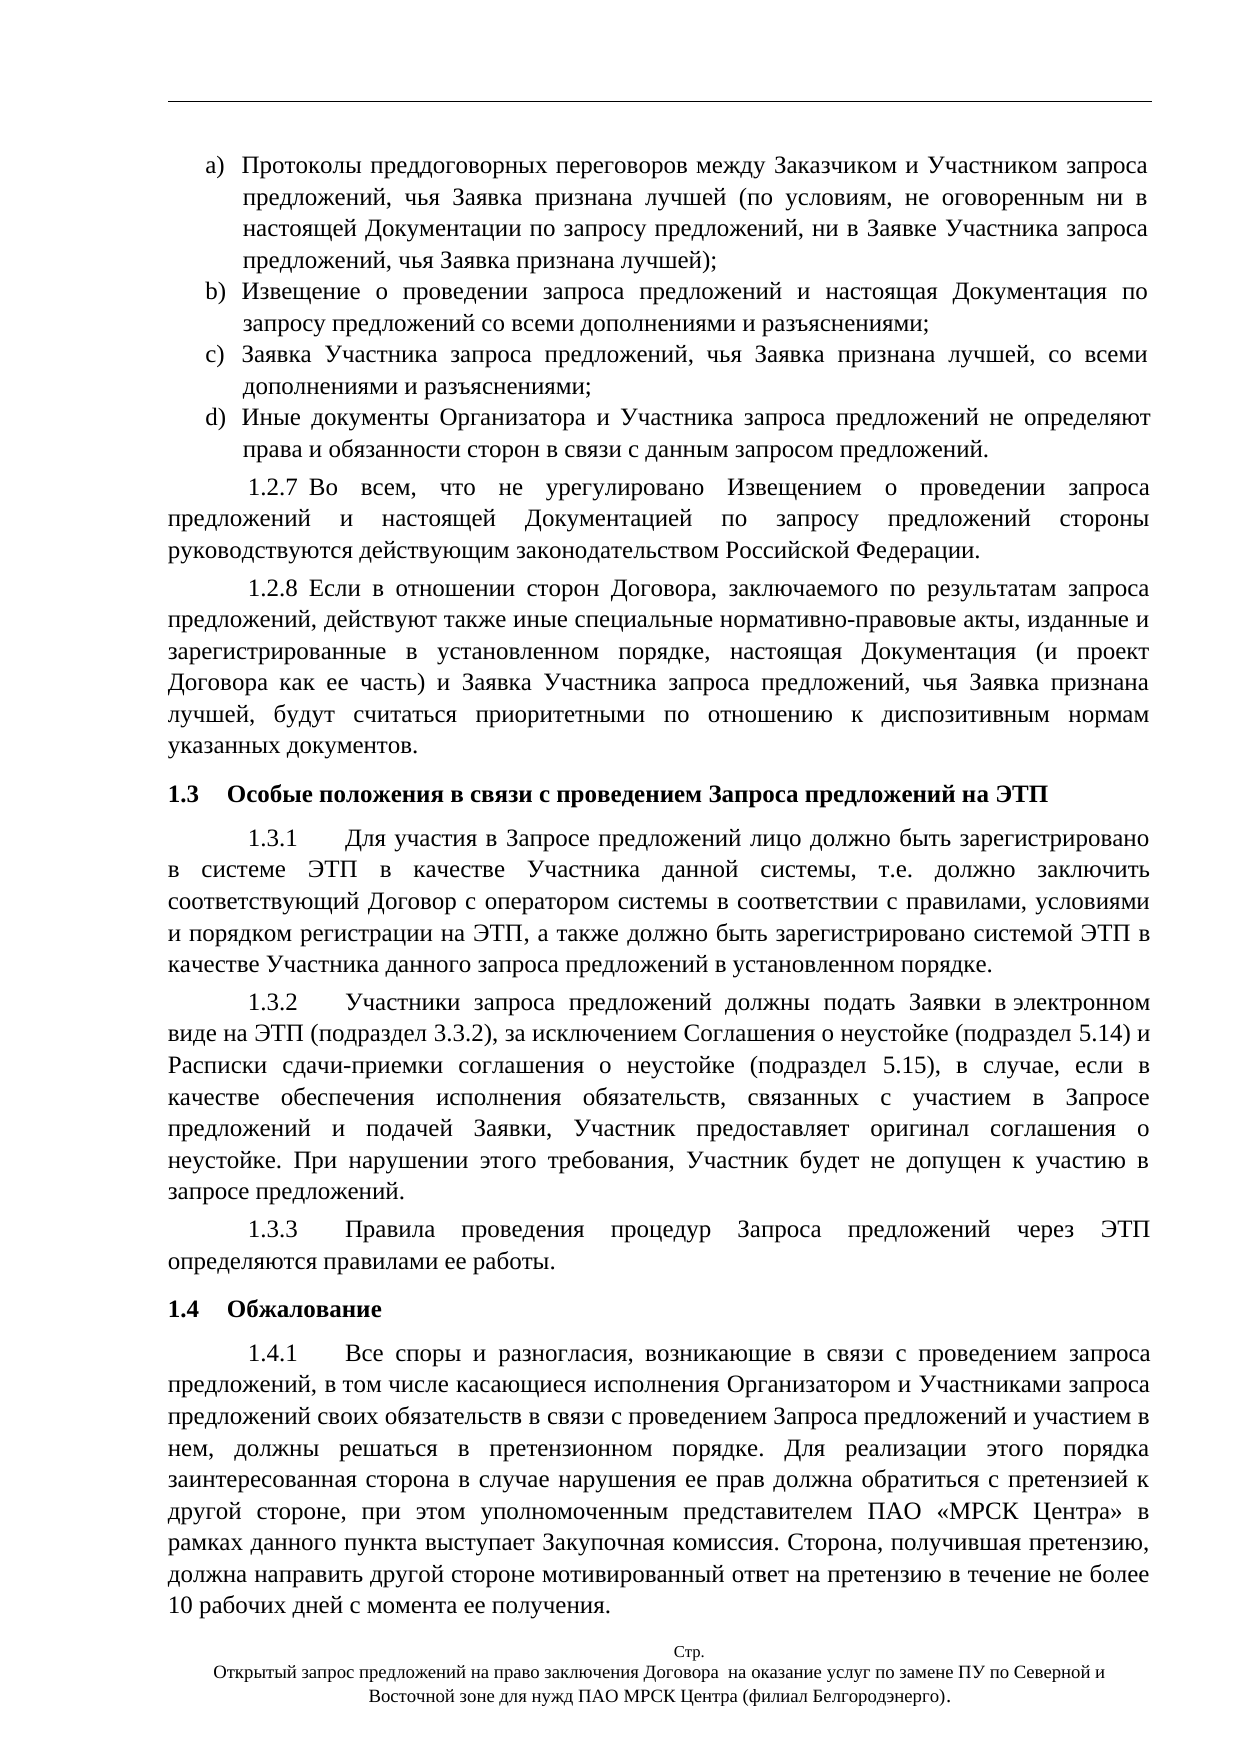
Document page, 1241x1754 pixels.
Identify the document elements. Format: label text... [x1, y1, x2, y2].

subtitle Особые положения в связи с проведением Запроса предложений на ЭТП [168, 779, 1152, 808]
list Заявка Участника запроса предложений, чья Заявка признана лучшей, со всеми дополнениями и разъяснениями; [205, 339, 1148, 400]
list Для участия в Запросе предложений лицо должно быть зарегистрировано в системе ЭТП в качестве Участника данной системы, т.е. должно заключить соответствующий Договор с оператором системы в соответствии с правилами, условиями и порядком регистрации на ЭТП, а также должно быть зарегистрировано системой ЭТП в качестве Участника данного запроса предложений в установленном порядке. [168, 823, 1150, 978]
list Все споры и разногласия, возникающие в связи с проведением запроса предложений, в том числе касающиеся исполнения Организатором и Участниками запроса предложений своих обязательств в связи с проведением Запроса предложений и участием в нем, должны решаться в претензионном порядке. Для реализации этого порядка заинтересованная сторона в случае нарушения ее прав должна обратиться с претензией к другой стороне, при этом уполномоченным представителем ПАО «МРСК Центра» в рамках данного пункта выступает Закупочная комиссия. Сторона, получившая претензию, должна направить другой стороне мотивированный ответ на претензию в течение не более 10 рабочих дней с момента ее получения. [168, 1338, 1150, 1619]
list Во всем, что не урегулировано Извещением о проведении запроса предложений и настоящей Документацией по запросу предложений стороны руководствуются действующим законодательством Российской Федерации. [168, 472, 1150, 564]
subtitle Обжалование [168, 1294, 1152, 1323]
list Иные документы Организатора и Участника запроса предложений не определяют права и обязанности сторон в связи с данным запросом предложений. [205, 402, 1152, 463]
list Правила проведения процедур Запроса предложений через ЭТП определяются правилами ее работы. [168, 1214, 1150, 1274]
list Протоколы преддоговорных переговоров между Заказчиком и Участником запроса предложений, чья Заявка признана лучшей (по условиям, не оговоренным ни в настоящей Документации по запросу предложений, ни в Заявке Участника запроса предложений, чья Заявка признана лучшей); [205, 150, 1149, 273]
list Если в отношении сторон Договора, заключаемого по результатам запроса предложений, действуют также иные специальные нормативно-правовые акты, изданные и зарегистрированные в установленном порядке, настоящая Документация (и проект Договора как ее часть) и Заявка Участника запроса предложений, чья Заявка признана лучшей, будут считаться приоритетными по отношению к диспозитивным нормам указанных документов. [168, 573, 1150, 759]
list Извещение о проведении запроса предложений и настоящая Документация по запросу предложений со всеми дополнениями и разъяснениями; [205, 276, 1148, 337]
